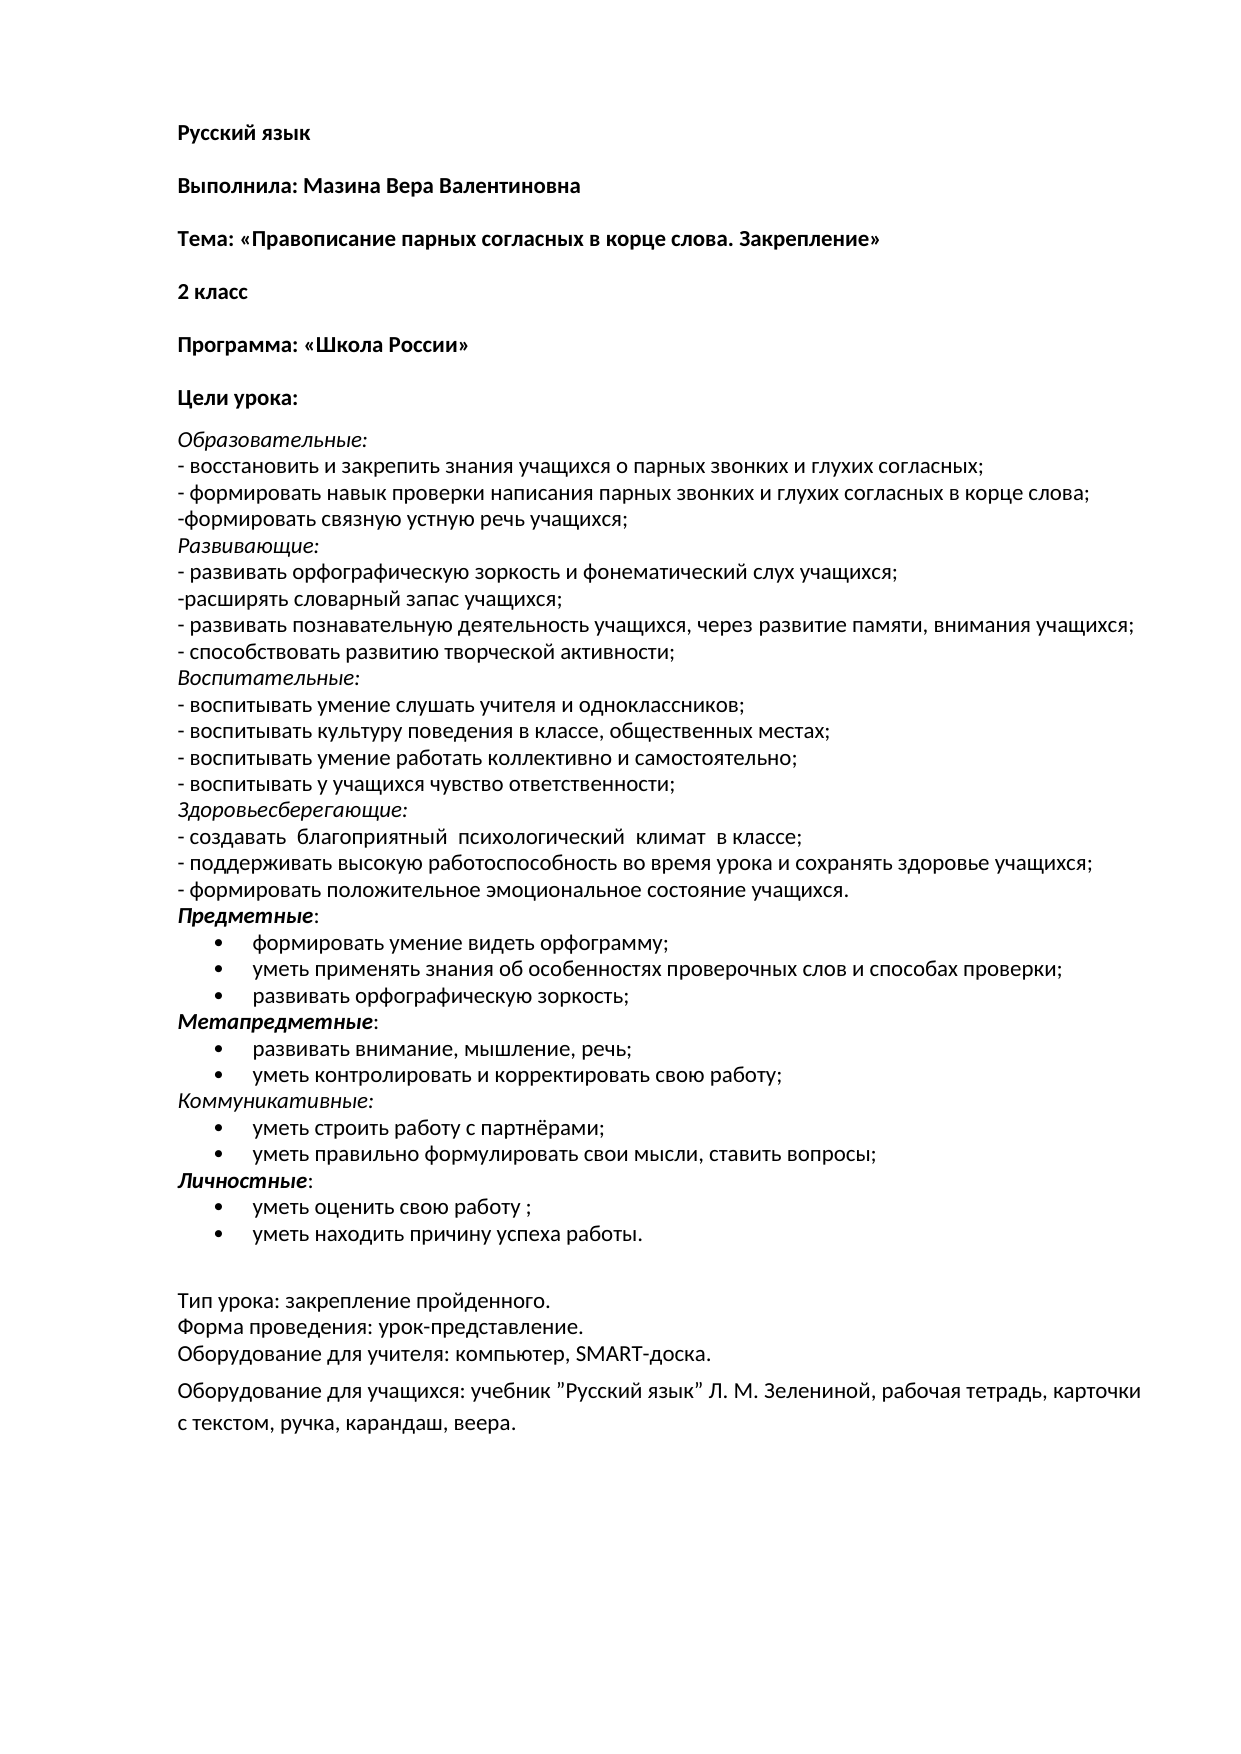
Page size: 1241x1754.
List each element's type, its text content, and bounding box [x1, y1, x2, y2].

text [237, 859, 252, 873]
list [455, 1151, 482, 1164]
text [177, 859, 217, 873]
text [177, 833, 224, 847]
list уметь правильно формулировать свои мысли, ставить вопросы; [516, 1151, 823, 1164]
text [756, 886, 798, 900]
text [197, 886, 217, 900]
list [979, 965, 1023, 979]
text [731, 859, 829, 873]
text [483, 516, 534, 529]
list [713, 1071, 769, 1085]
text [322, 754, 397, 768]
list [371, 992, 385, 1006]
text - воспитывать умение слушать учителя и одноклассников; [601, 701, 1152, 715]
text - формировать положительное эмоциональное состояние учащихся. [259, 886, 533, 900]
text Метапредметные: [177, 1018, 253, 1032]
text Форма проведения: урок-представление. [476, 1323, 1152, 1337]
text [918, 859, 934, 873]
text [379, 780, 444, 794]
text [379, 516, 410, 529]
text Оборудование для учителя: компьютер, SMART-доска. [660, 1350, 1152, 1364]
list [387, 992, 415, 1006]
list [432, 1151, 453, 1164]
text Воспитательные: [177, 674, 1152, 688]
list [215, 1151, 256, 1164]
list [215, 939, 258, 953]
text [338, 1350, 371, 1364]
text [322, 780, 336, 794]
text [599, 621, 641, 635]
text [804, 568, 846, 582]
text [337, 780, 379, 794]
text - воспитывать умение работать коллективно и самостоятельно; [399, 754, 1152, 768]
text Образовательные: [206, 436, 1152, 450]
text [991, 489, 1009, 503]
text 2 класс [177, 277, 1152, 305]
text Тема: «Правописание парных согласных в корце слова. Закрепление» [177, 224, 1152, 252]
text Метапредметные: [284, 1018, 1152, 1032]
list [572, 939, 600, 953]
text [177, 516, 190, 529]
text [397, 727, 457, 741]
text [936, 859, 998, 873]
text - способствовать развитию творческой активности; [480, 648, 1152, 662]
list уметь находить причину успеха работы. [570, 1230, 1152, 1244]
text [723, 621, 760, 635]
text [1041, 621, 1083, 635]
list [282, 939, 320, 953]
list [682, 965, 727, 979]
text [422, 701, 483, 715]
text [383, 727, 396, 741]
list уметь правильно формулировать свои мысли, ставить вопросы; [825, 1151, 1152, 1164]
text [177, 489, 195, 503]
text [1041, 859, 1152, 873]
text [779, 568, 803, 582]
list уметь оценить свою работу ; [336, 1203, 456, 1217]
text Тип урока: закрепление пройденного. [475, 1297, 1152, 1311]
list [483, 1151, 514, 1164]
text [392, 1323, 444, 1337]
text Здоровьесберегающие: [377, 807, 1152, 821]
text Здоровьесберегающие: [214, 807, 302, 821]
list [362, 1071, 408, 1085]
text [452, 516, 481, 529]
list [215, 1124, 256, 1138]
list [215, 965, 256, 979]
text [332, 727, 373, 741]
text Коммуникативные: [235, 1098, 1152, 1112]
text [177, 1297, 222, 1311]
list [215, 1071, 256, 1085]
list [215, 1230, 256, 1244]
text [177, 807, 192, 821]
list уметь оценить свою работу ; [515, 1203, 1152, 1217]
text - воспитывать у учащихся чувство ответственности; [445, 780, 1152, 794]
text Цели урока: [177, 383, 1152, 411]
text Развивающие: [288, 542, 1152, 556]
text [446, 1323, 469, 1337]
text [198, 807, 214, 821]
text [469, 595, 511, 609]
text - формировать положительное эмоциональное состояние учащихся. [798, 886, 1152, 900]
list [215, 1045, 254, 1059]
text Личностные: [177, 1177, 1152, 1191]
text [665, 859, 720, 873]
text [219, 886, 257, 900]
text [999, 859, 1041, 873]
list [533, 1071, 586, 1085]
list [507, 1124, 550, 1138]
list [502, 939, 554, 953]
text Оборудование для учащихся: учебник ”Русский язык” Л. М. Зелениной, рабочая тетрадь, карточки с текстом, ручка, карандаш, веера. [177, 1376, 1152, 1437]
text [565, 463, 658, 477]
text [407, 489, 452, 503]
text Программа: «Школа России» [177, 330, 1152, 358]
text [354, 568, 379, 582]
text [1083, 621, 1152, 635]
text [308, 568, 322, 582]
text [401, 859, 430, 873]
text -формировать связную устную речь учащихся; [577, 516, 1152, 529]
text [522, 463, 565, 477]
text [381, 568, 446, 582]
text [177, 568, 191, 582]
list уметь контролировать и корректировать свою работу; [770, 1071, 1152, 1085]
list развивать орфографическую зоркость; [563, 992, 1152, 1006]
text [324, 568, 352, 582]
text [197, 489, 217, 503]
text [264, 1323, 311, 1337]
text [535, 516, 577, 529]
list развивать внимание, мышление, речь; [585, 1045, 1152, 1059]
text - развивать орфографическую зоркость и фонематический слух учащихся; [846, 568, 1152, 582]
text Развивающие: [177, 542, 288, 556]
text -расширять словарный запас учащихся; [511, 595, 1152, 609]
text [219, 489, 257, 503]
text - создавать благоприятный психологический климат в классе; [367, 833, 1152, 847]
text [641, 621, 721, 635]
list развивать внимание, мышление, речь; [256, 1045, 583, 1059]
text - воспитывать культуру поведения в классе, общественных местах; [648, 727, 1152, 741]
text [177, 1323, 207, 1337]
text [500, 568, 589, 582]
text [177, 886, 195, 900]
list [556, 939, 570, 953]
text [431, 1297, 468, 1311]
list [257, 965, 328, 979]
text Русский язык [177, 118, 1152, 146]
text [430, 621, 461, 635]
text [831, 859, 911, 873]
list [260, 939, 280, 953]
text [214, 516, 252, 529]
list уметь применять знания об особенностях проверочных слов и способах проверки; [330, 965, 680, 979]
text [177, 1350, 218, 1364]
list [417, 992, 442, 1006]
list уметь строить работу с партнёрами; [552, 1124, 1152, 1138]
list формировать умение видеть орфограмму; [657, 939, 1152, 953]
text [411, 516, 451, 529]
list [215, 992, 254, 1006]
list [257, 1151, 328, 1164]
text Выполнила: Мазина Вера Валентиновна [177, 171, 1152, 199]
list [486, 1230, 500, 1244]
text Предметные: [225, 912, 1152, 926]
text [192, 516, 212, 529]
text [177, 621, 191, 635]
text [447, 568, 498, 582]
